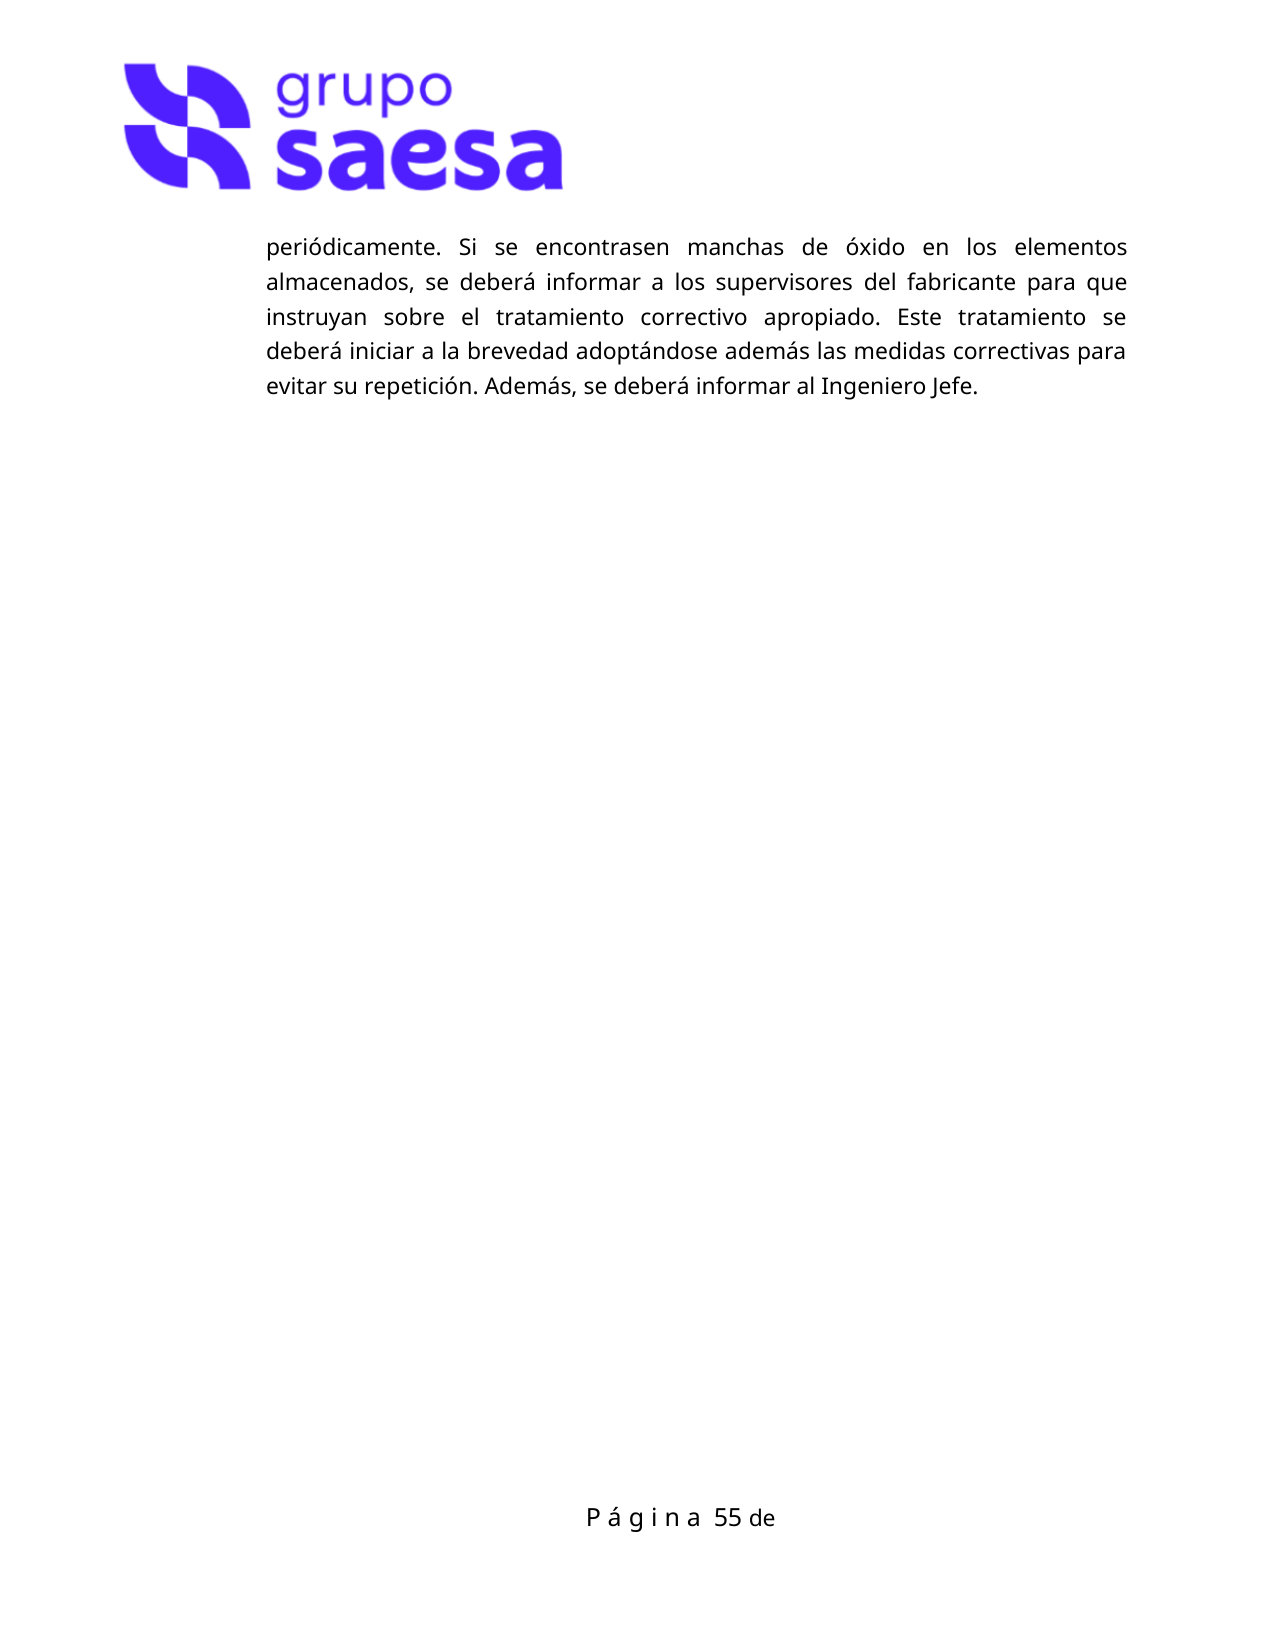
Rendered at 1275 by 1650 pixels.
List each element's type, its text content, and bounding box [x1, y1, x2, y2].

picture [112, 54, 569, 195]
